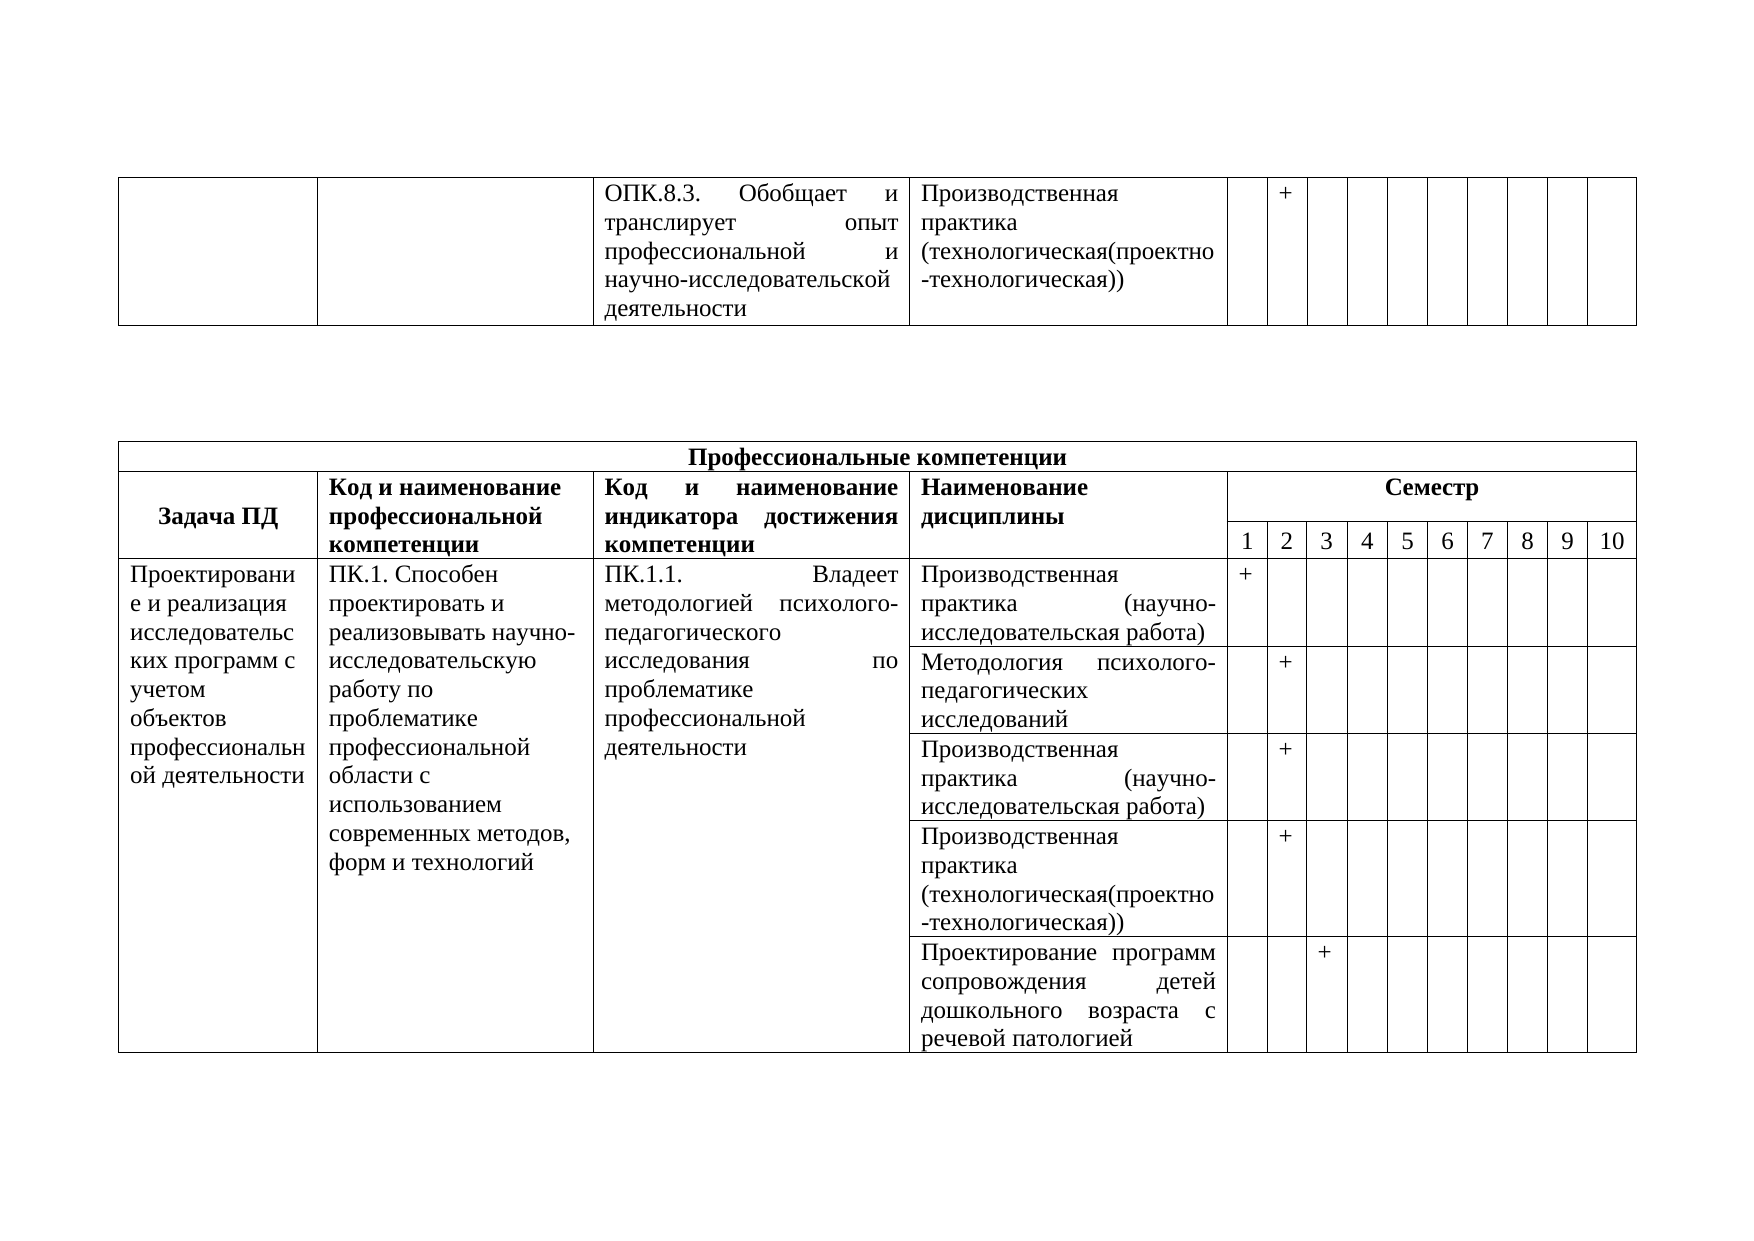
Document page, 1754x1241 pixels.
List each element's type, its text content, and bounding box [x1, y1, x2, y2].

table_cell 3 [1307, 522, 1347, 558]
table_cell [1428, 178, 1467, 325]
table_cell [1508, 178, 1547, 325]
table_cell + [1268, 821, 1306, 936]
table_cell [1228, 734, 1267, 820]
table_cell [1428, 734, 1467, 820]
table_cell [1388, 821, 1427, 936]
table_cell ОПК.8.3. Обобщает и транслирует опыт профессиональной и научно-исследовательской деятельности [594, 178, 909, 325]
table_cell [1228, 821, 1267, 936]
table_cell 1 [1228, 522, 1267, 558]
table_cell [1428, 821, 1467, 936]
table_header Профессиональные компетенции [119, 442, 1636, 471]
table_cell [1388, 734, 1427, 820]
table_cell [1228, 937, 1267, 1052]
table_cell [1548, 821, 1587, 936]
table_cell Проектирование программ сопровождения детей дошкольного возраста с речевой патологией [910, 937, 1227, 1052]
table_cell [1388, 559, 1427, 646]
table_cell [1468, 821, 1507, 936]
table_cell [1348, 937, 1387, 1052]
table_cell [1508, 734, 1547, 820]
table_cell Производственная практика (научно-исследовательская работа) [910, 559, 1227, 646]
table_cell [1588, 821, 1636, 936]
table_cell [1468, 559, 1507, 646]
table_cell + [1268, 178, 1307, 325]
table_cell Наименование дисциплины [910, 472, 1227, 558]
table_cell [1428, 559, 1467, 646]
table_cell + [1268, 734, 1306, 820]
table_cell [1508, 937, 1547, 1052]
table_cell [1307, 647, 1347, 733]
table_cell [1548, 647, 1587, 733]
table_cell [1548, 178, 1587, 325]
table_cell Производственная практика (технологическая(проектно-технологическая)) [910, 821, 1227, 936]
table_cell ПК.1.1. Владеет методологией психолого-педагогического исследования по проблематике профессиональной деятельности [594, 559, 909, 1052]
table_cell [1228, 178, 1267, 325]
table_cell [1348, 647, 1387, 733]
table_cell [1388, 937, 1427, 1052]
table_cell [1468, 937, 1507, 1052]
table_cell [1588, 647, 1636, 733]
table_cell [1548, 734, 1587, 820]
table_cell [1508, 821, 1547, 936]
table_cell ПК.1. Способен проектировать и реализовывать научно-исследовательскую работу по проблематике профессиональной области с использованием современных методов, форм и технологий [318, 559, 593, 1052]
table_cell [1388, 647, 1427, 733]
table_cell [1428, 937, 1467, 1052]
table_cell Методология психолого-педагогических исследований [910, 647, 1227, 733]
table_cell Производственная практика (научно-исследовательская работа) [910, 734, 1227, 820]
table_cell [1348, 821, 1387, 936]
table_cell 8 [1508, 522, 1547, 558]
table_cell Семестр [1228, 472, 1636, 521]
table_cell 2 [1268, 522, 1306, 558]
table_cell [1548, 559, 1587, 646]
table_cell [1348, 178, 1387, 325]
table_cell [1588, 178, 1636, 325]
table_cell [1388, 178, 1427, 325]
table_cell 7 [1468, 522, 1507, 558]
table_cell [1508, 559, 1547, 646]
table_cell Проектирование и реализация исследовательских программ с учетом объектов профессиональной деятельности [119, 559, 317, 1052]
table_cell Код и наименование профессиональной компетенции [318, 472, 593, 558]
table_cell 4 [1348, 522, 1387, 558]
table_cell + [1307, 937, 1347, 1052]
table_cell [1548, 937, 1587, 1052]
table_cell [1308, 178, 1347, 325]
table_cell [1588, 559, 1636, 646]
table_cell 6 [1428, 522, 1467, 558]
table_cell + [1228, 559, 1267, 646]
table_cell [1468, 734, 1507, 820]
table_cell [1307, 559, 1347, 646]
table_cell Задача ПД [119, 472, 317, 558]
table_cell [1508, 647, 1547, 733]
table_cell [1468, 178, 1507, 325]
table_cell [1348, 559, 1387, 646]
table_cell 5 [1388, 522, 1427, 558]
table_cell [1228, 647, 1267, 733]
table_cell [1468, 647, 1507, 733]
table_cell 10 [1588, 522, 1636, 558]
table_cell [1307, 734, 1347, 820]
table_cell [1348, 734, 1387, 820]
table_cell [1268, 559, 1306, 646]
table_cell [1268, 937, 1306, 1052]
table_cell [1307, 821, 1347, 936]
table_cell Производственная практика (технологическая(проектно-технологическая)) [910, 178, 1227, 325]
table_cell [1588, 937, 1636, 1052]
table_cell 9 [1548, 522, 1587, 558]
table_cell Код и наименование индикатора достижения компетенции [594, 472, 909, 558]
table_cell [1428, 647, 1467, 733]
table_cell + [1268, 647, 1306, 733]
table_cell [1588, 734, 1636, 820]
